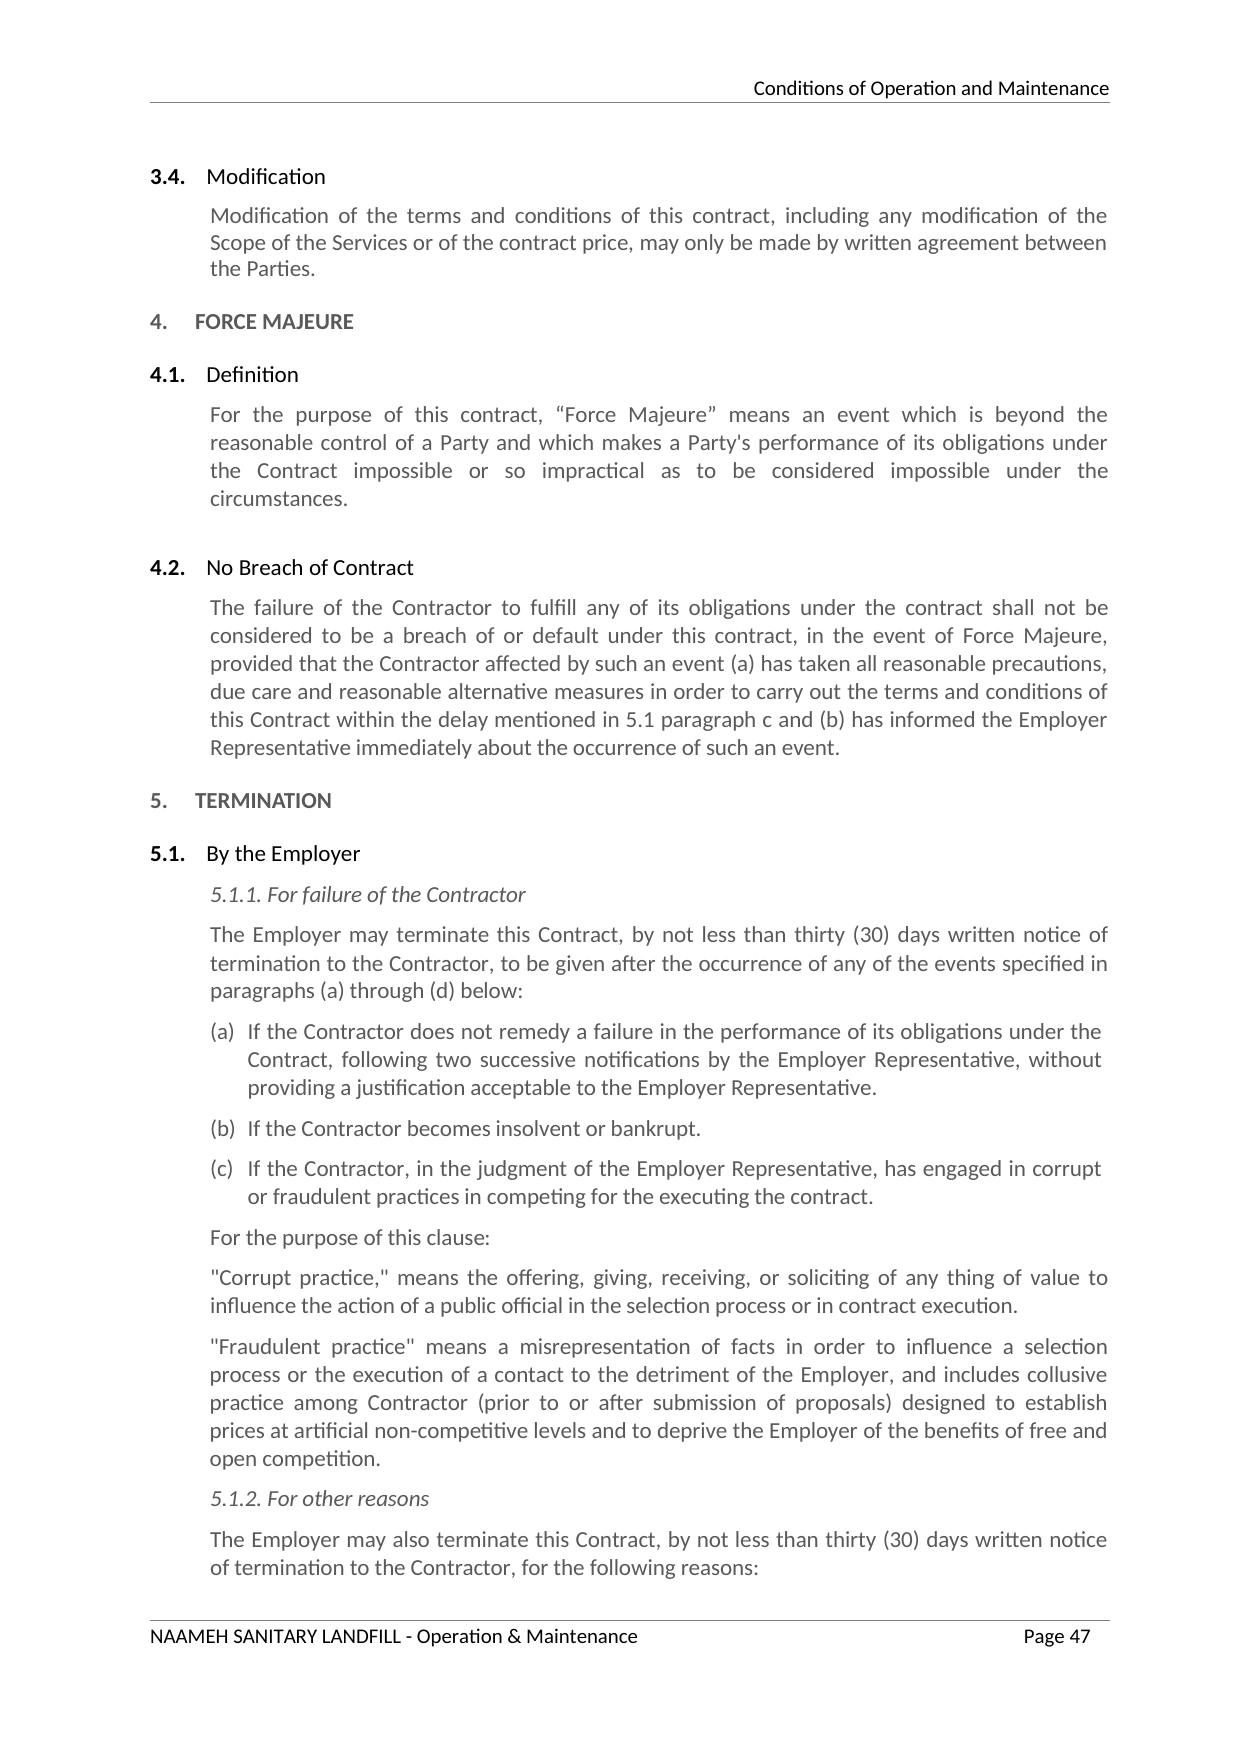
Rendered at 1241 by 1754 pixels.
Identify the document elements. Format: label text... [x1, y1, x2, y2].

text The failure of the Contractor to fulfill any of its obligations under the contract shall not be considered to be a breach of or default under this contract, in the event of Force Majeure, provided that the Contractor affected by such an event (a) has taken all reasonable precautions, due care and reasonable alternative measures in order to carry out the terms and conditions of this Contract within the delay mentioned in 5.1 paragraph c and (b) has informed the Employer Representative immediately about the occurrence of such an event. [210, 593, 1110, 762]
text The Employer may terminate this Contract, by not less than thirty (30) days written notice of termination to the Contractor, to be given after the occurrence of any of the events specified in paragraphs (a) through (d) below: [210, 921, 1110, 1005]
text For the purpose of this clause: [210, 1223, 1110, 1251]
subtitle Definition [150, 360, 1107, 388]
list If the Contractor does not remedy a failure in the performance of its obligations under the Contract, following two successive notifications by the Employer Representative, without providing a justification acceptable to the Employer Representative. [210, 1017, 1103, 1101]
subtitle No Breach of Contract [150, 553, 1107, 581]
list If the Contractor becomes insolvent or bankrupt. [210, 1114, 1103, 1142]
list If the Contractor, in the judgment of the Employer Representative, has engaged in corrupt or fraudulent practices in competing for the executing the contract. [210, 1154, 1103, 1210]
subtitle By the Employer [150, 839, 1107, 868]
subtitle Modification [150, 162, 1107, 191]
text The Employer may also terminate this Contract, by not less than thirty (30) days written notice of termination to the Contractor, for the following reasons: [210, 1525, 1110, 1581]
text "Corrupt practice," means the offering, giving, receiving, or soliciting of any thing of value to influence the action of a public official in the selection process or in contract execution. [210, 1263, 1110, 1319]
text 5.1.1. For failure of the Contractor [210, 880, 1110, 908]
subtitle FORCE MAJEURE [150, 307, 1110, 335]
text Modification of the terms and conditions of this contract, including any modification of the Scope of the Services or of the contract price, may only be made by written agreement between the Parties. [210, 203, 1109, 282]
text "Fraudulent practice" means a misrepresentation of facts in order to influence a selection process or the execution of a contact to the detriment of the Employer, and includes collusive practice among Contractor (prior to or after submission of proposals) designed to establish prices at artificial non-competitive levels and to deprive the Employer of the benefits of free and open competition. [209, 1332, 1109, 1472]
text For the purpose of this contract, “Force Majeure” means an event which is beyond the reasonable control of a Party and which makes a Party's performance of its obligations under the Contract impossible or so impractical as to be considered impossible under the circumstances. [210, 400, 1110, 512]
subtitle TERMINATION [150, 787, 1110, 814]
text 5.1.2. For other reasons [210, 1484, 1110, 1512]
